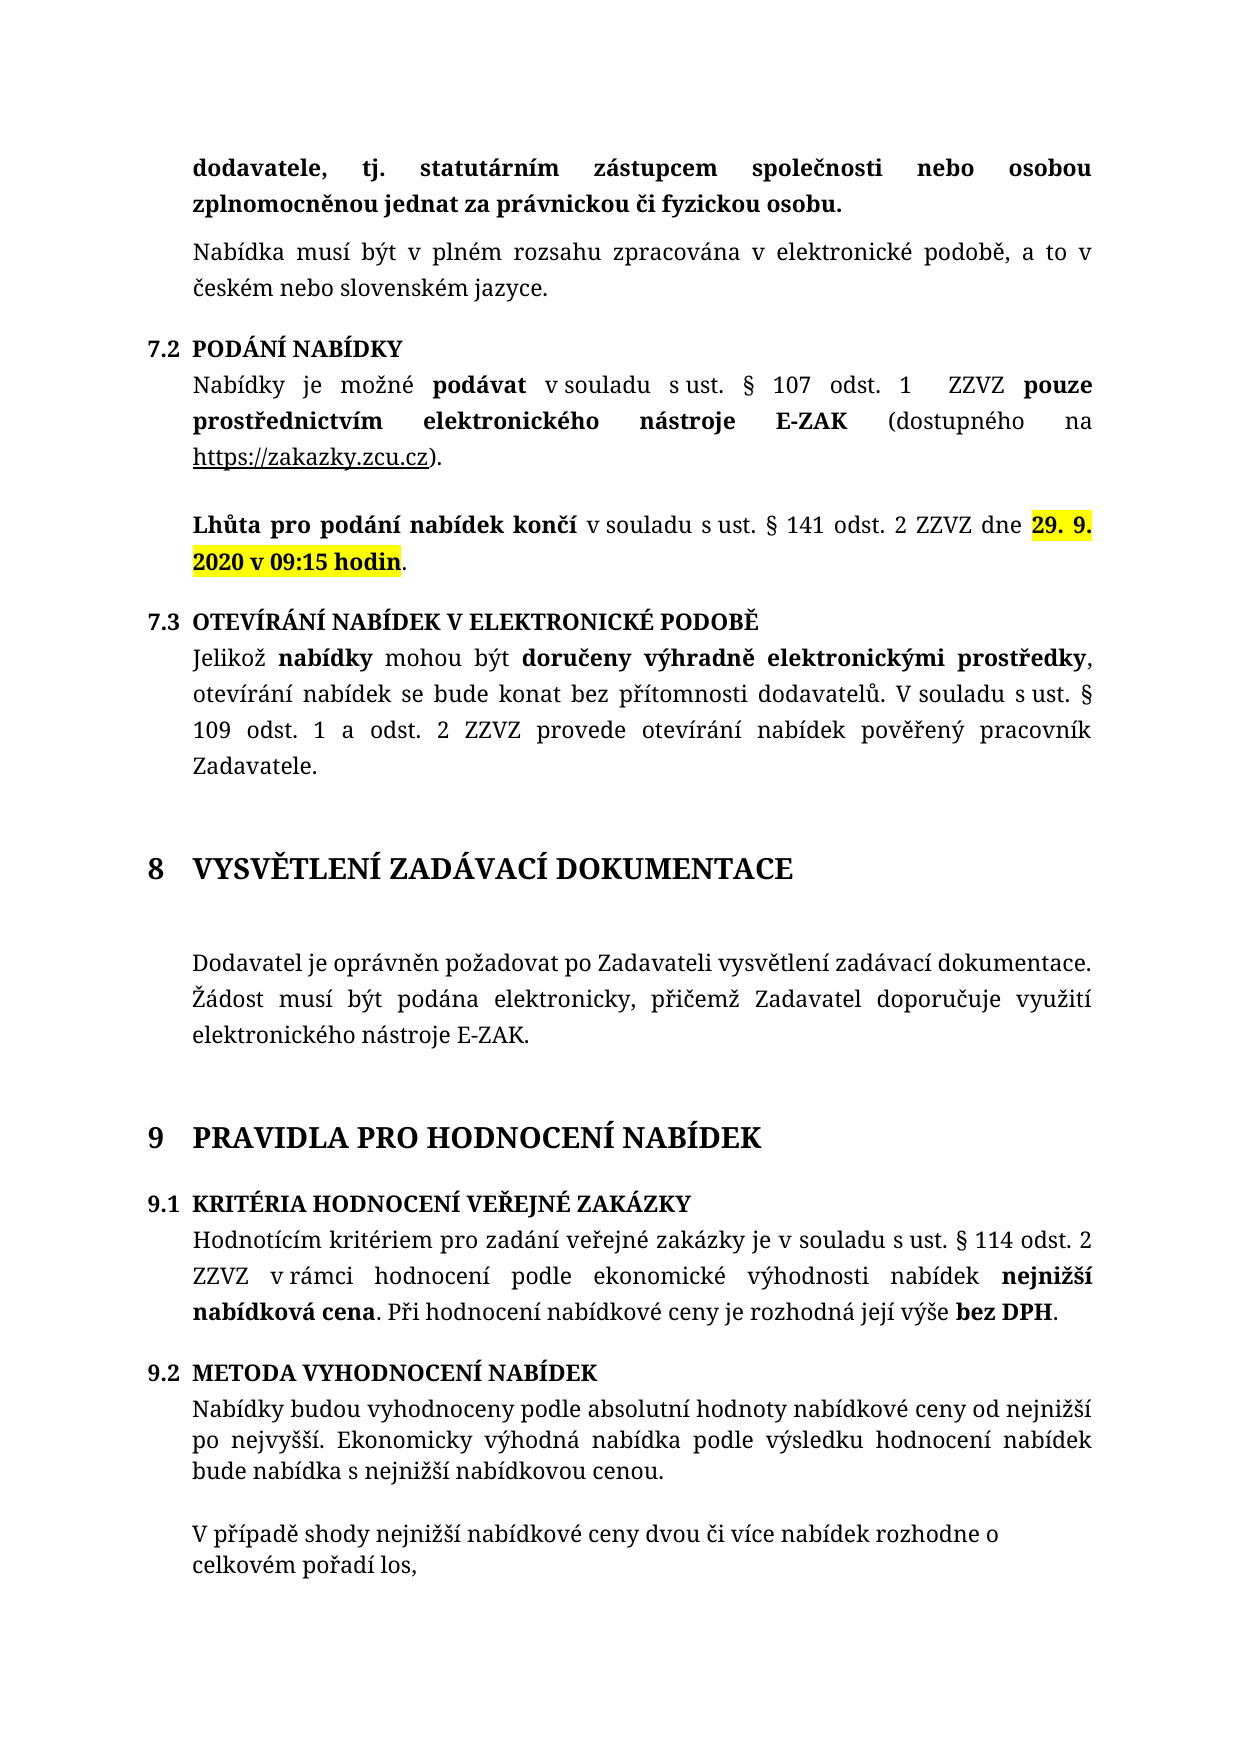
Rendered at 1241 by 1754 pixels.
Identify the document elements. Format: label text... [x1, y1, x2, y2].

text Hodnotícím kritériem pro zadání veřejné zakázky je v souladu s ust. § 114 odst. 2 ZZVZ v rámci hodnocení podle ekonomické výhodnosti nabídek nejnižší nabídková cena. Při hodnocení nabídkové ceny je rozhodná její výše bez DPH. [193, 1224, 1093, 1327]
subtitle OTEVÍRÁNÍ NABÍDEK V ELEKTRONICKÉ PODOBĚ [148, 606, 1093, 638]
subtitle PRAVIDLA PRO HODNOCENÍ NABÍDEK [148, 1117, 1093, 1157]
text Jelikož nabídky mohou být doručeny výhradně elektronickými prostředky, otevírání nabídek se bude konat bez přítomnosti dodavatelů. V souladu s ust. § 109 odst. 1 a odst. 2 ZZVZ provede otevírání nabídek pověřený pracovník Zadavatele. [193, 642, 1093, 781]
text V případě shody nejnižší nabídkové ceny dvou či více nabídek rozhodne o celkovém pořadí los, [192, 1518, 1093, 1580]
text Lhůta pro podání nabídek končí v souladu s ust. § 141 odst. 2 ZZVZ dne 29. 9. 2020 v 09:15 hodin. [193, 509, 1093, 577]
text Nabídka musí být v plném rozsahu zpracována v elektronické podobě, a to v českém nebo slovenském jazyce. [193, 236, 1093, 303]
text Nabídky je možné podávat v souladu s ust. § 107 odst. 1 ZZVZ pouze prostřednictvím elektronického nástroje E-ZAK (dostupného na https://zakazky.zcu.cz). [193, 369, 1093, 472]
subtitle VYSVĚTLENÍ ZADÁVACÍ DOKUMENTACE [148, 848, 1093, 888]
subtitle KRITÉRIA HODNOCENÍ VEŘEJNÉ ZAKÁZKY [147, 1188, 1093, 1219]
subtitle PODÁNÍ NABÍDKY [147, 333, 1093, 364]
text Nabídky budou vyhodnoceny podle absolutní hodnoty nabídkové ceny od nejnižší po nejvyšší. Ekonomicky výhodná nabídka podle výsledku hodnocení nabídek bude nabídka s nejnižší nabídkovou cenou. [192, 1393, 1093, 1487]
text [192, 152, 1093, 219]
text Dodavatel je oprávněn požadovat po Zadavateli vysvětlení zadávací dokumentace. Žádost musí být podána elektronicky, přičemž Zadavatel doporučuje využití elektronického nástroje E-ZAK. [192, 947, 1093, 1050]
subtitle METODA VYHODNOCENÍ NABÍDEK [147, 1357, 1093, 1388]
